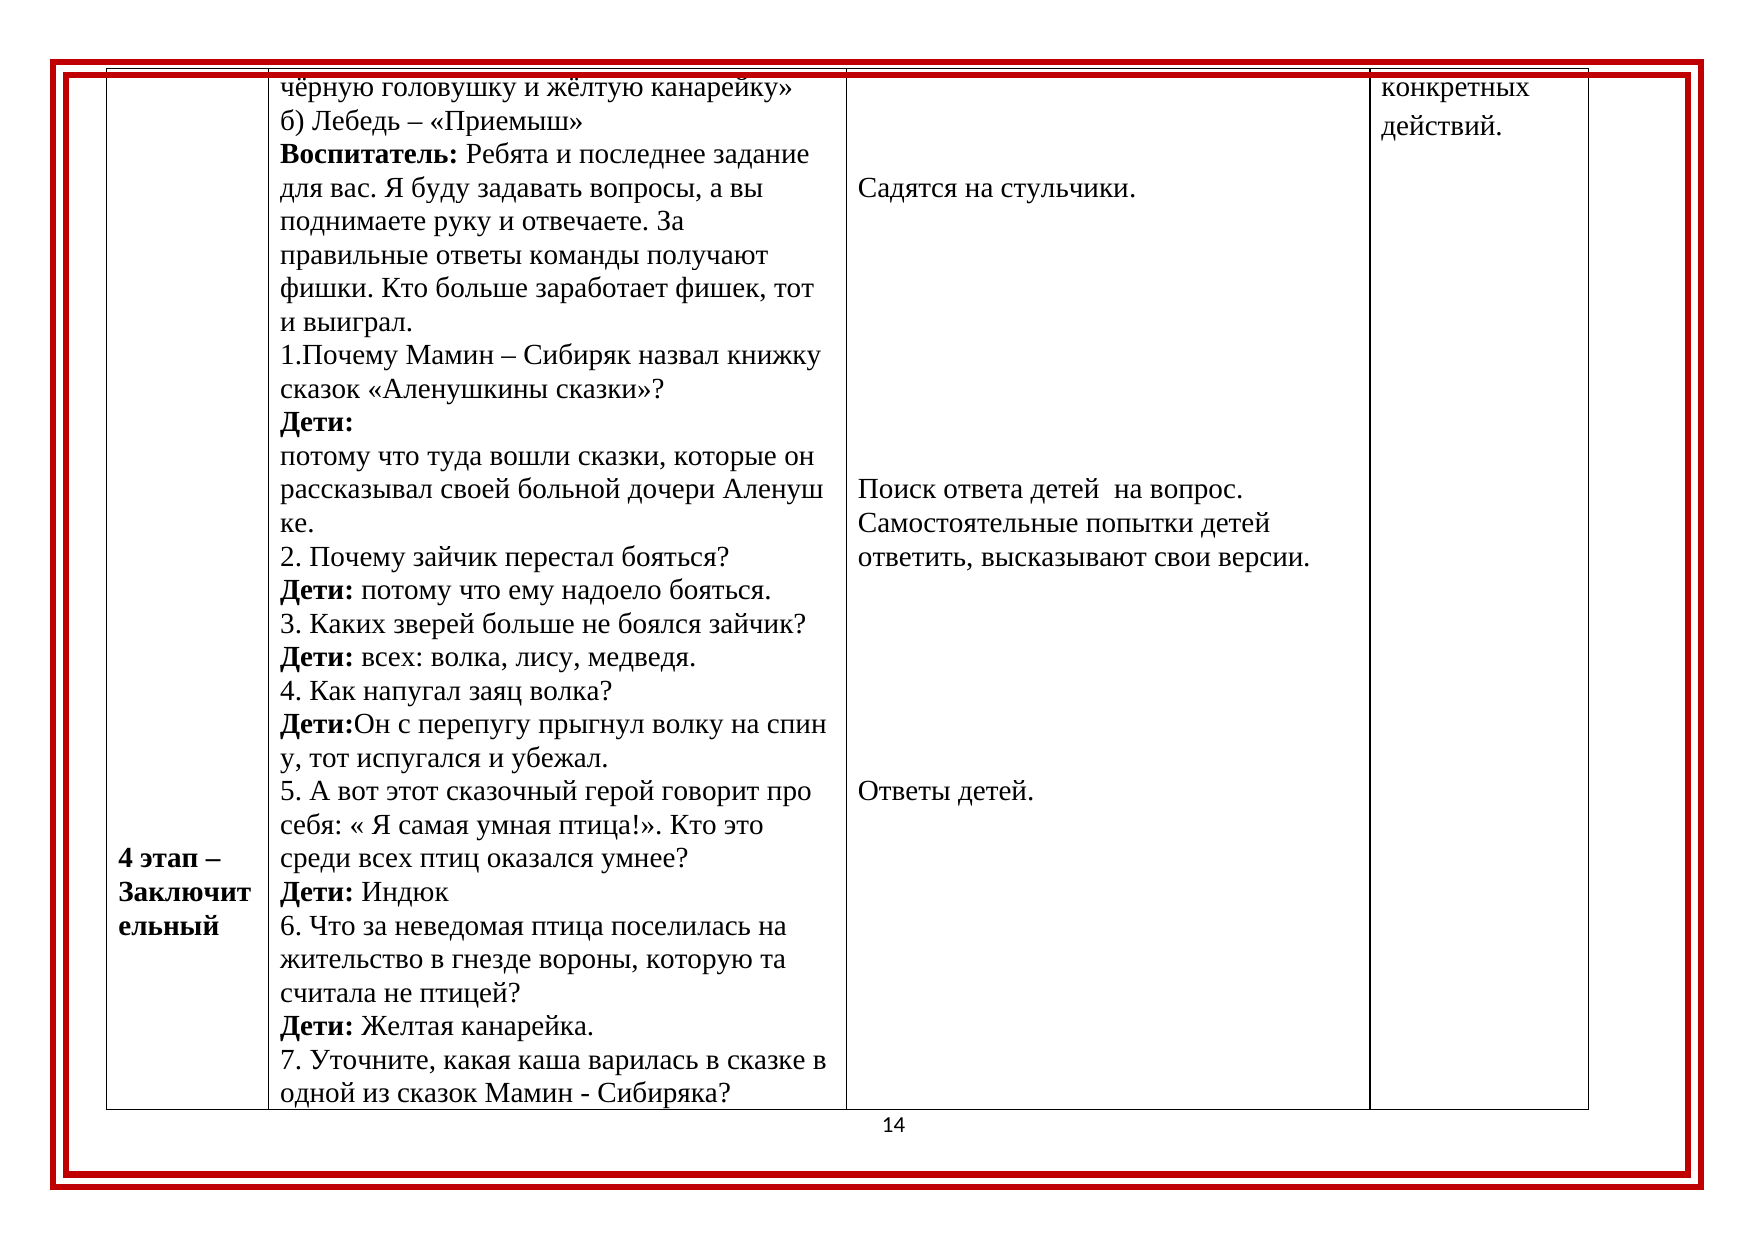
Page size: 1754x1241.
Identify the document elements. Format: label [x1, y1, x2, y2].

table_cell [847, 78, 1369, 1109]
table_cell [107, 78, 268, 1109]
table_cell [269, 78, 846, 1109]
table_cell [1371, 78, 1588, 1109]
